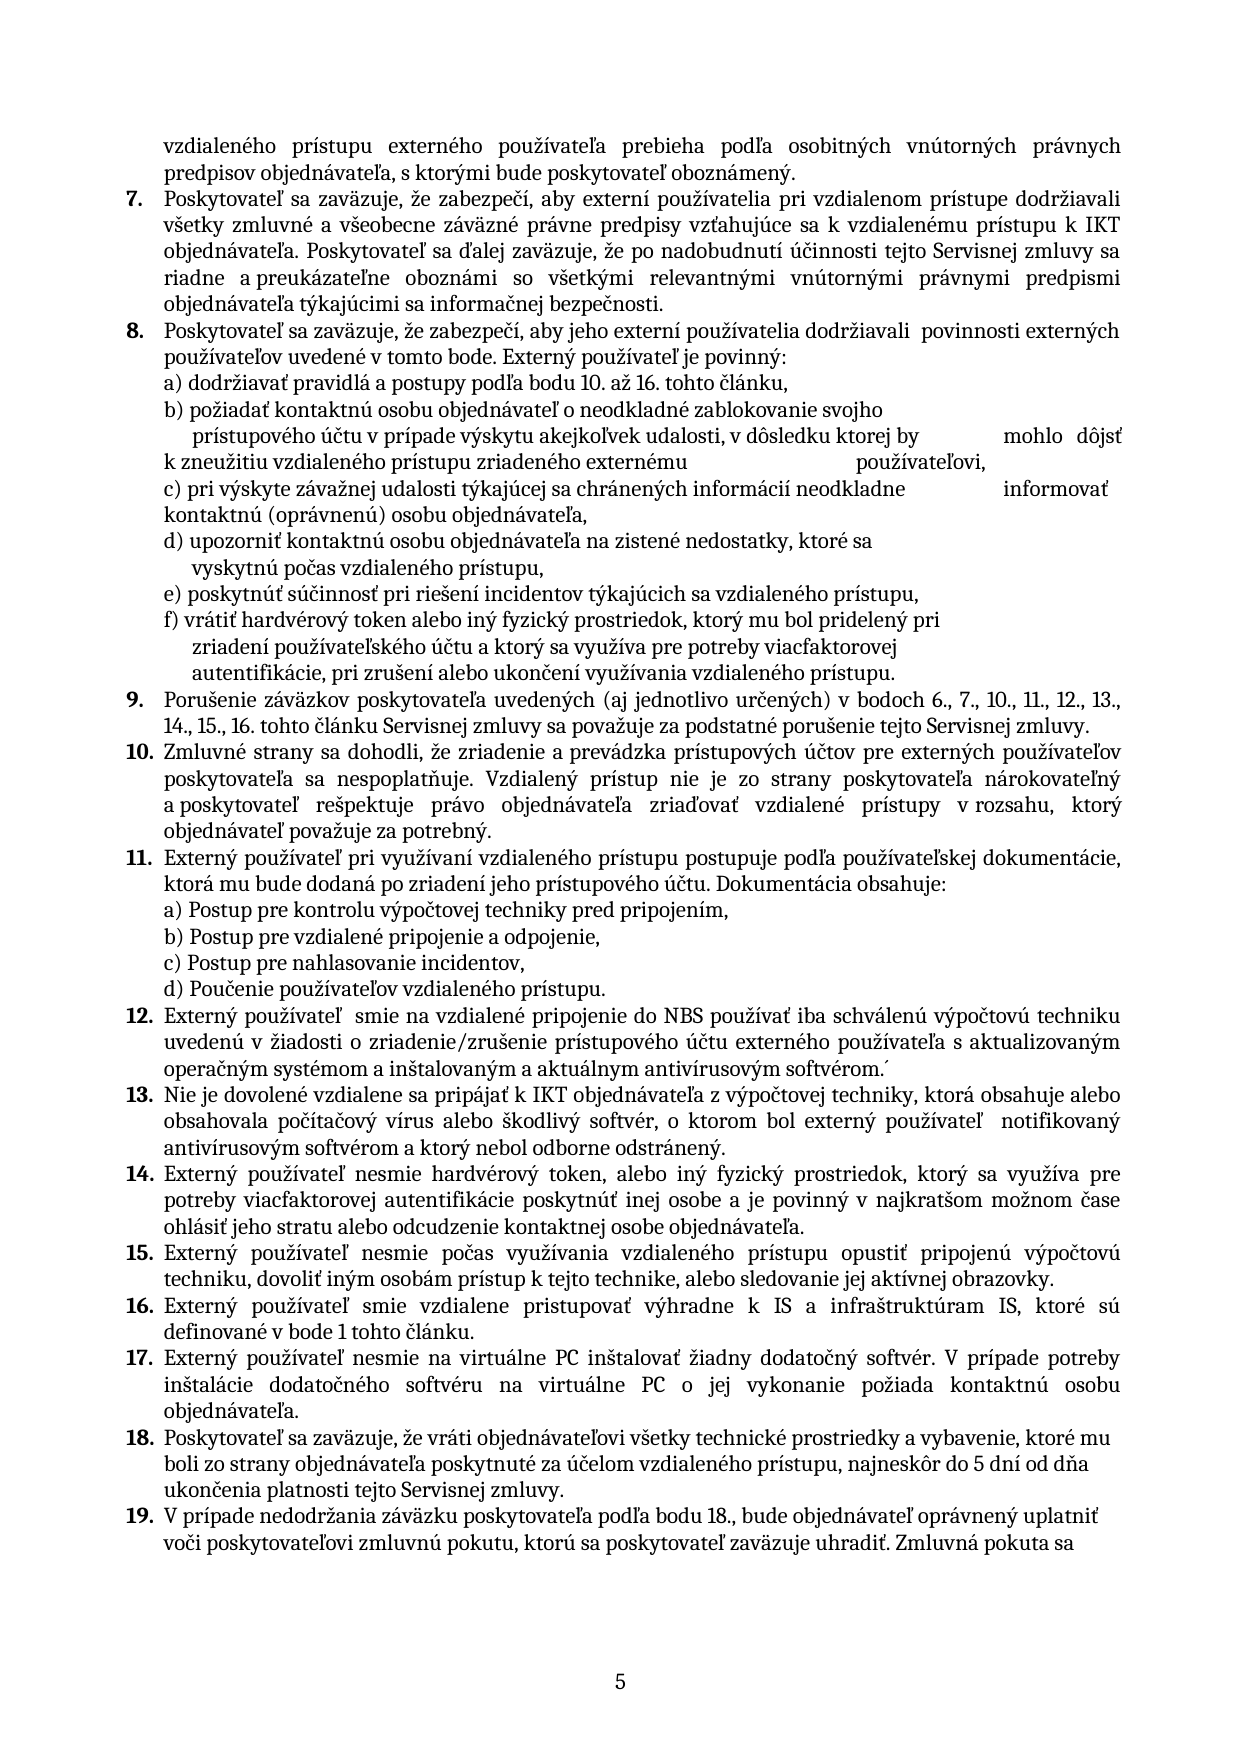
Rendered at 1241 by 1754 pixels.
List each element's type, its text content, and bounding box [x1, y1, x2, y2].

list Nie je dovolené vzdialene sa pripájať k IKT objednávateľa z výpočtovej techniky, ktorá obsahuje alebo obsahovala počítačový vírus alebo škodlivý softvér, o ktorom bol externý používateľ notifikovaný antivírusovým softvérom a ktorý nebol odborne odstránený. [126, 1082, 1122, 1161]
list Poskytovateľ sa zaväzuje, že vráti objednávateľovi všetky technické prostriedky a vybavenie, ktoré mu boli zo strany objednávateľa poskytnuté za účelom vzdialeného prístupu, najneskôr do 5 dní od dňa ukončenia platnosti tejto Servisnej zmluvy. [126, 1424, 1122, 1503]
text a) dodržiavať pravidlá a postupy podľa bodu 10. až 16. tohto článku, [163, 370, 1122, 396]
text c) Postup pre nahlasovanie incidentov, [163, 950, 1122, 976]
list Externý používateľ smie vzdialene pristupovať výhradne k IS a infraštruktúram IS, ktoré sú definované v bode 1 tohto článku. [126, 1292, 1122, 1345]
text d) Poučenie používateľov vzdialeného prístupu. [163, 976, 1122, 1003]
list Externý používateľ nesmie počas využívania vzdialeného prístupu opustiť pripojenú výpočtovú techniku, dovoliť iným osobám prístup k tejto technike, alebo sledovanie jej aktívnej obrazovky. [126, 1240, 1122, 1292]
list Externý používateľ nesmie na virtuálne PC inštalovať žiadny dodatočný softvér. V prípade potreby inštalácie dodatočného softvéru na virtuálne PC o jej vykonanie požiada kontaktnú osobu objednávateľa. [126, 1345, 1122, 1424]
text a) Postup pre kontrolu výpočtovej techniky pred pripojením, [163, 897, 1122, 923]
list Externý používateľ pri využívaní vzdialeného prístupu postupuje podľa používateľskej dokumentácie, ktorá mu bude dodaná po zriadení jeho prístupového účtu. Dokumentácia obsahuje: [126, 844, 1122, 897]
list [126, 133, 1122, 186]
text c) pri výskyte závažnej udalosti týkajúcej sa chránených informácií neodkladne informovať kontaktnú (oprávnenú) osobu objednávateľa, [163, 476, 1122, 528]
list Externý používateľ nesmie hardvérový token, alebo iný fyzický prostriedok, ktorý sa využíva pre potreby viacfaktorovej autentifikácie poskytnúť inej osobe a je povinný v najkratšom možnom čase ohlásiť jeho stratu alebo odcudzenie kontaktnej osobe objednávateľa. [126, 1161, 1122, 1240]
text b) Postup pre vzdialené pripojenie a odpojenie, [148, 923, 1122, 950]
list Poskytovateľ sa zaväzuje, že zabezpečí, aby jeho externí používatelia dodržiavali povinnosti externých používateľov uvedené v tomto bode. Externý používateľ je povinný: [126, 317, 1122, 370]
list Externý používateľ smie na vzdialené pripojenie do NBS používať iba schválenú výpočtovú techniku uvedenú v žiadosti o zriadenie/zrušenie prístupového účtu externého používateľa s aktualizovaným operačným systémom a inštalovaným a aktuálnym antivírusovým softvérom.´ [126, 1003, 1122, 1082]
list Porušenie záväzkov poskytovateľa uvedených (aj jednotlivo určených) v bodoch 6., 7., 10., 11., 12., 13., 14., 15., 16. tohto článku Servisnej zmluvy sa považuje za podstatné porušenie tejto Servisnej zmluvy. [126, 686, 1122, 739]
text f) vrátiť hardvérový token alebo iný fyzický prostriedok, ktorý mu bol pridelený pri zriadení používateľského účtu a ktorý sa využíva pre potreby viacfaktorovej autentifikácie, pri zrušení alebo ukončení využívania vzdialeného prístupu. [163, 607, 1122, 686]
text e) poskytnúť súčinnosť pri riešení incidentov týkajúcich sa vzdialeného prístupu, [163, 581, 1122, 607]
text d) upozorniť kontaktnú osobu objednávateľa na zistené nedostatky, ktoré sa vyskytnú počas vzdialeného prístupu, [163, 528, 1122, 581]
list Poskytovateľ sa zaväzuje, že zabezpečí, aby externí používatelia pri vzdialenom prístupe dodržiavali všetky zmluvné a všeobecne záväzné právne predpisy vzťahujúce sa k vzdialenému prístupu k IKT objednávateľa. Poskytovateľ sa ďalej zaväzuje, že po nadobudnutí účinnosti tejto Servisnej zmluvy sa riadne a preukázateľne oboznámi so všetkými relevantnými vnútornými právnymi predpismi objednávateľa týkajúcimi sa informačnej bezpečnosti. [126, 186, 1122, 317]
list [126, 1503, 1122, 1556]
list Zmluvné strany sa dohodli, že zriadenie a prevádzka prístupových účtov pre externých používateľov poskytovateľa sa nespoplatňuje. Vzdialený prístup nie je zo strany poskytovateľa nárokovateľný a poskytovateľ rešpektuje právo objednávateľa zriaďovať vzdialené prístupy v rozsahu, ktorý objednávateľ považuje za potrebný. [126, 739, 1122, 844]
text b) požiadať kontaktnú osobu objednávateľ o neodkladné zablokovanie svojho prístupového účtu v prípade výskytu akejkoľvek udalosti, v dôsledku ktorej by mohlo dôjsť k zneužitiu vzdialeného prístupu zriadeného externému používateľovi, [163, 396, 1122, 476]
